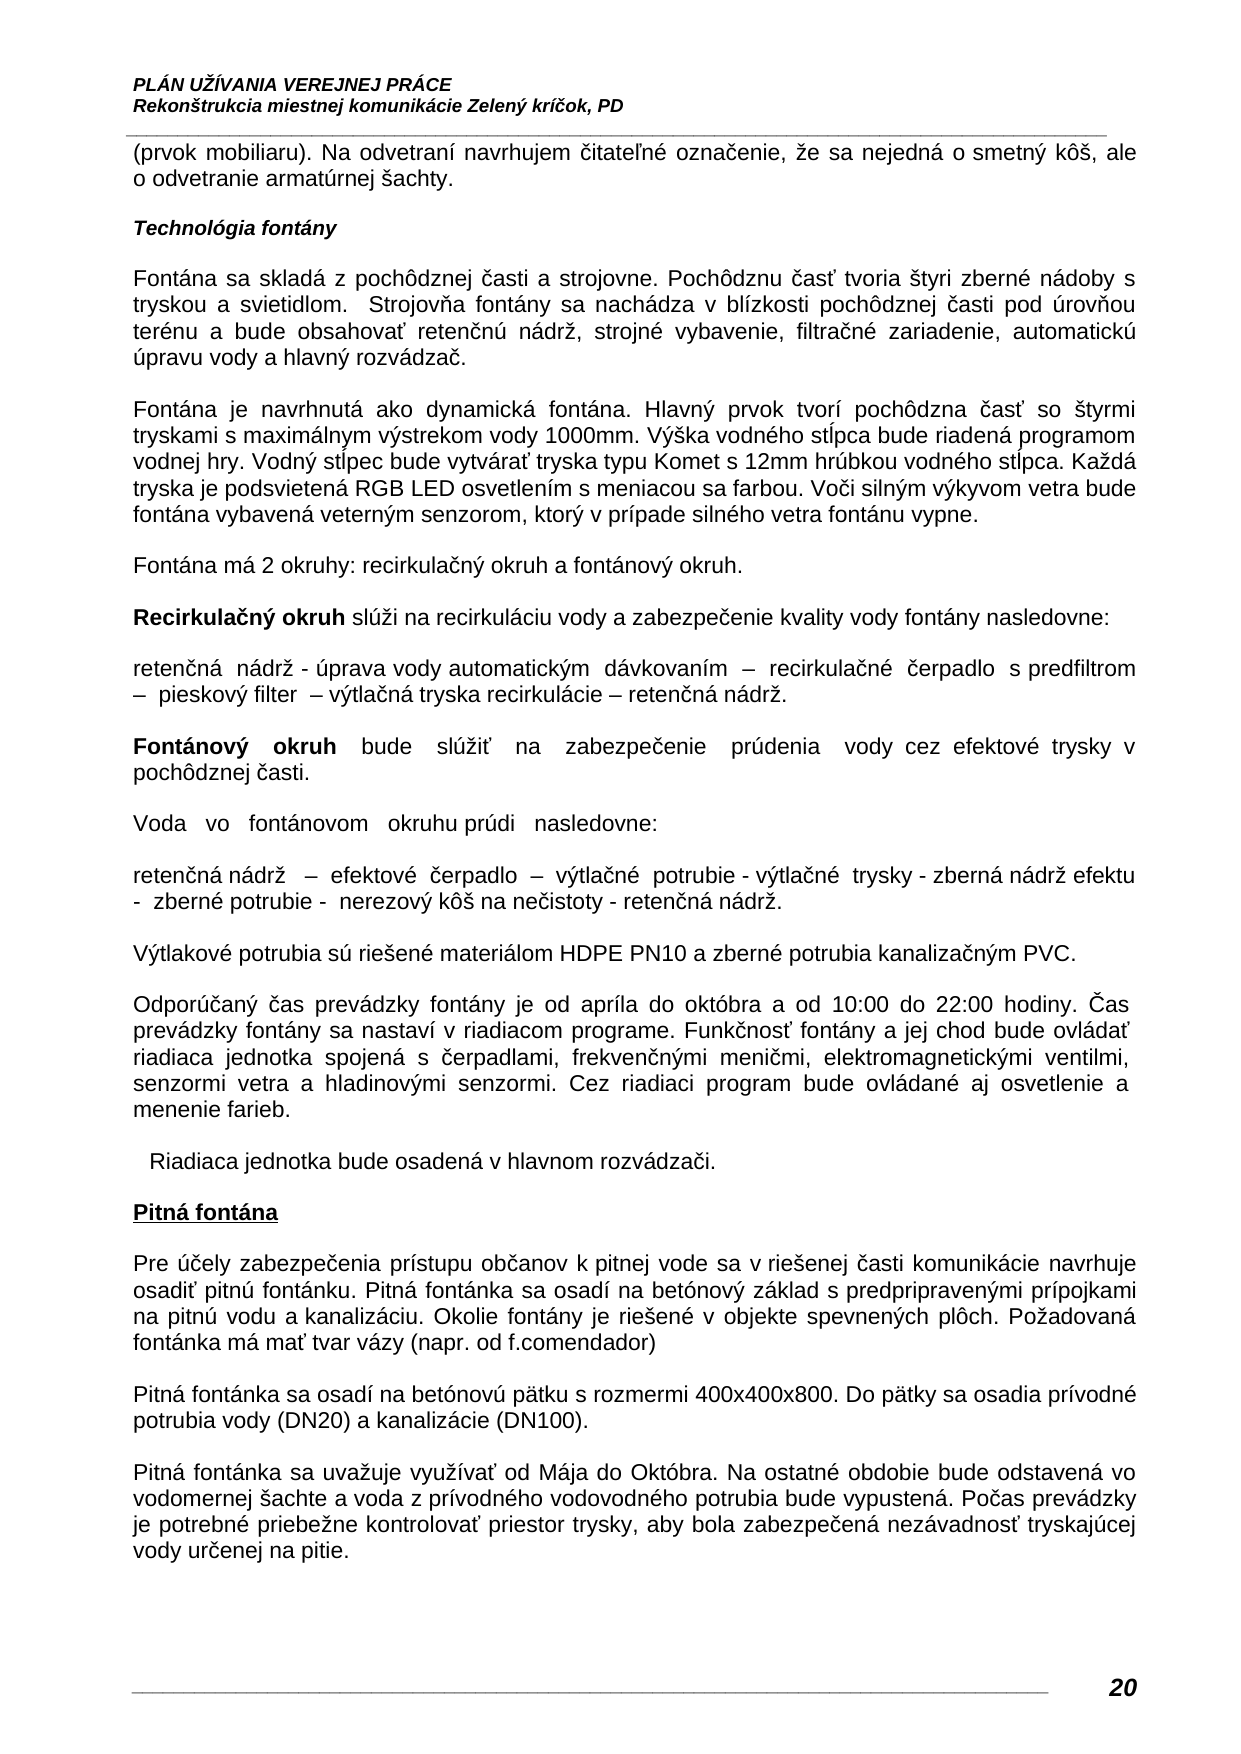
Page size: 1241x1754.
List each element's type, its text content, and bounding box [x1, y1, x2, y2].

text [133, 138, 1137, 191]
text Riadiaca jednotka bude osadená v hlavnom rozvádzači. [149, 1148, 1130, 1174]
text Pre účely zabezpečenia prístupu občanov k pitnej vode sa v riešenej časti komunikácie navrhuje osadiť pitnú fontánku. Pitná fontánka sa osadí na betónový základ s predpripravenými prípojkami na pitnú vodu a kanalizáciu. Okolie fontány je riešené v objekte spevnených plôch. Požadovaná fontánka má mať tvar vázy (napr. od f.comendador) [133, 1250, 1137, 1356]
text Pitná fontánka sa uvažuje využívať od Mája do Októbra. Na ostatné obdobie bude odstavená vo vodomernej šachte a voda z prívodného vodovodného potrubia bude vypustená. Počas prevádzky je potrebné priebežne kontrolovať priestor trysky, aby bola zabezpečená nezávadnosť tryskajúcej vody určenej na pitie. [133, 1458, 1137, 1564]
text retenčná nádrž - úprava vody automatickým dávkovaním – recirkulačné čerpadlo s predfiltrom – pieskový filter – výtlačná tryska recirkulácie – retenčná nádrž. [133, 655, 1137, 708]
text Pitná fontánka sa osadí na betónovú pätku s rozmermi 400x400x800. Do pätky sa osadia prívodné potrubia vody (DN20) a kanalizácie (DN100). [133, 1381, 1137, 1433]
text Fontána sa skladá z pochôdznej časti a strojovne. Pochôdznu časť tvoria štyri zberné nádoby s tryskou a svietidlom. Strojovňa fontány sa nachádza v blízkosti pochôdznej časti pod úrovňou terénu a bude obsahovať retenčnú nádrž, strojné vybavenie, filtračné zariadenie, automatickú úpravu vody a hlavný rozvádzač. [133, 265, 1137, 371]
text Technológia fontány [133, 216, 1137, 240]
text Fontánový okruh bude slúžiť na zabezpečenie prúdenia vody cez efektové trysky v pochôdznej časti. [133, 733, 1137, 785]
text Recirkulačný okruh slúži na recirkuláciu vody a zabezpečenie kvality vody fontány nasledovne: [133, 604, 1137, 630]
text Fontána má 2 okruhy: recirkulačný okruh a fontánový okruh. [133, 552, 1137, 579]
text Výtlakové potrubia sú riešené materiálom HDPE PN10 a zberné potrubia kanalizačným PVC. [133, 939, 1137, 966]
text retenčná nádrž – efektové čerpadlo – výtlačné potrubie - výtlačné trysky - zberná nádrž efektu - zberné potrubie - nerezový kôš na nečistoty - retenčná nádrž. [133, 862, 1137, 914]
text Odporúčaný čas prevádzky fontány je od apríla do októbra a od 10:00 do 22:00 hodiny. Čas prevádzky fontány sa nastaví v riadiacom programe. Funkčnosť fontány a jej chod bude ovládať riadiaca jednotka spojená s čerpadlami, frekvenčnými meničmi, elektromagnetickými ventilmi, senzormi vetra a hladinovými senzormi. Cez riadiaci program bude ovládané aj osvetlenie a menenie farieb. [133, 991, 1130, 1123]
text Pitná fontána [133, 1199, 1137, 1225]
text Fontána je navrhnutá ako dynamická fontána. Hlavný prvok tvorí pochôdzna časť so štyrmi tryskami s maximálnym výstrekom vody 1000mm. Výška vodného stĺpca bude riadená programom vodnej hry. Vodný stĺpec bude vytvárať tryska typu Komet s 12mm hrúbkou vodného stĺpca. Každá tryska je podsvietená RGB LED osvetlením s meniacou sa farbou. Voči silným výkyvom vetra bude fontána vybavená veterným senzorom, ktorý v prípade silného vetra fontánu vypne. [133, 396, 1137, 527]
text Voda vo fontánovom okruhu prúdi nasledovne: [133, 810, 1137, 837]
